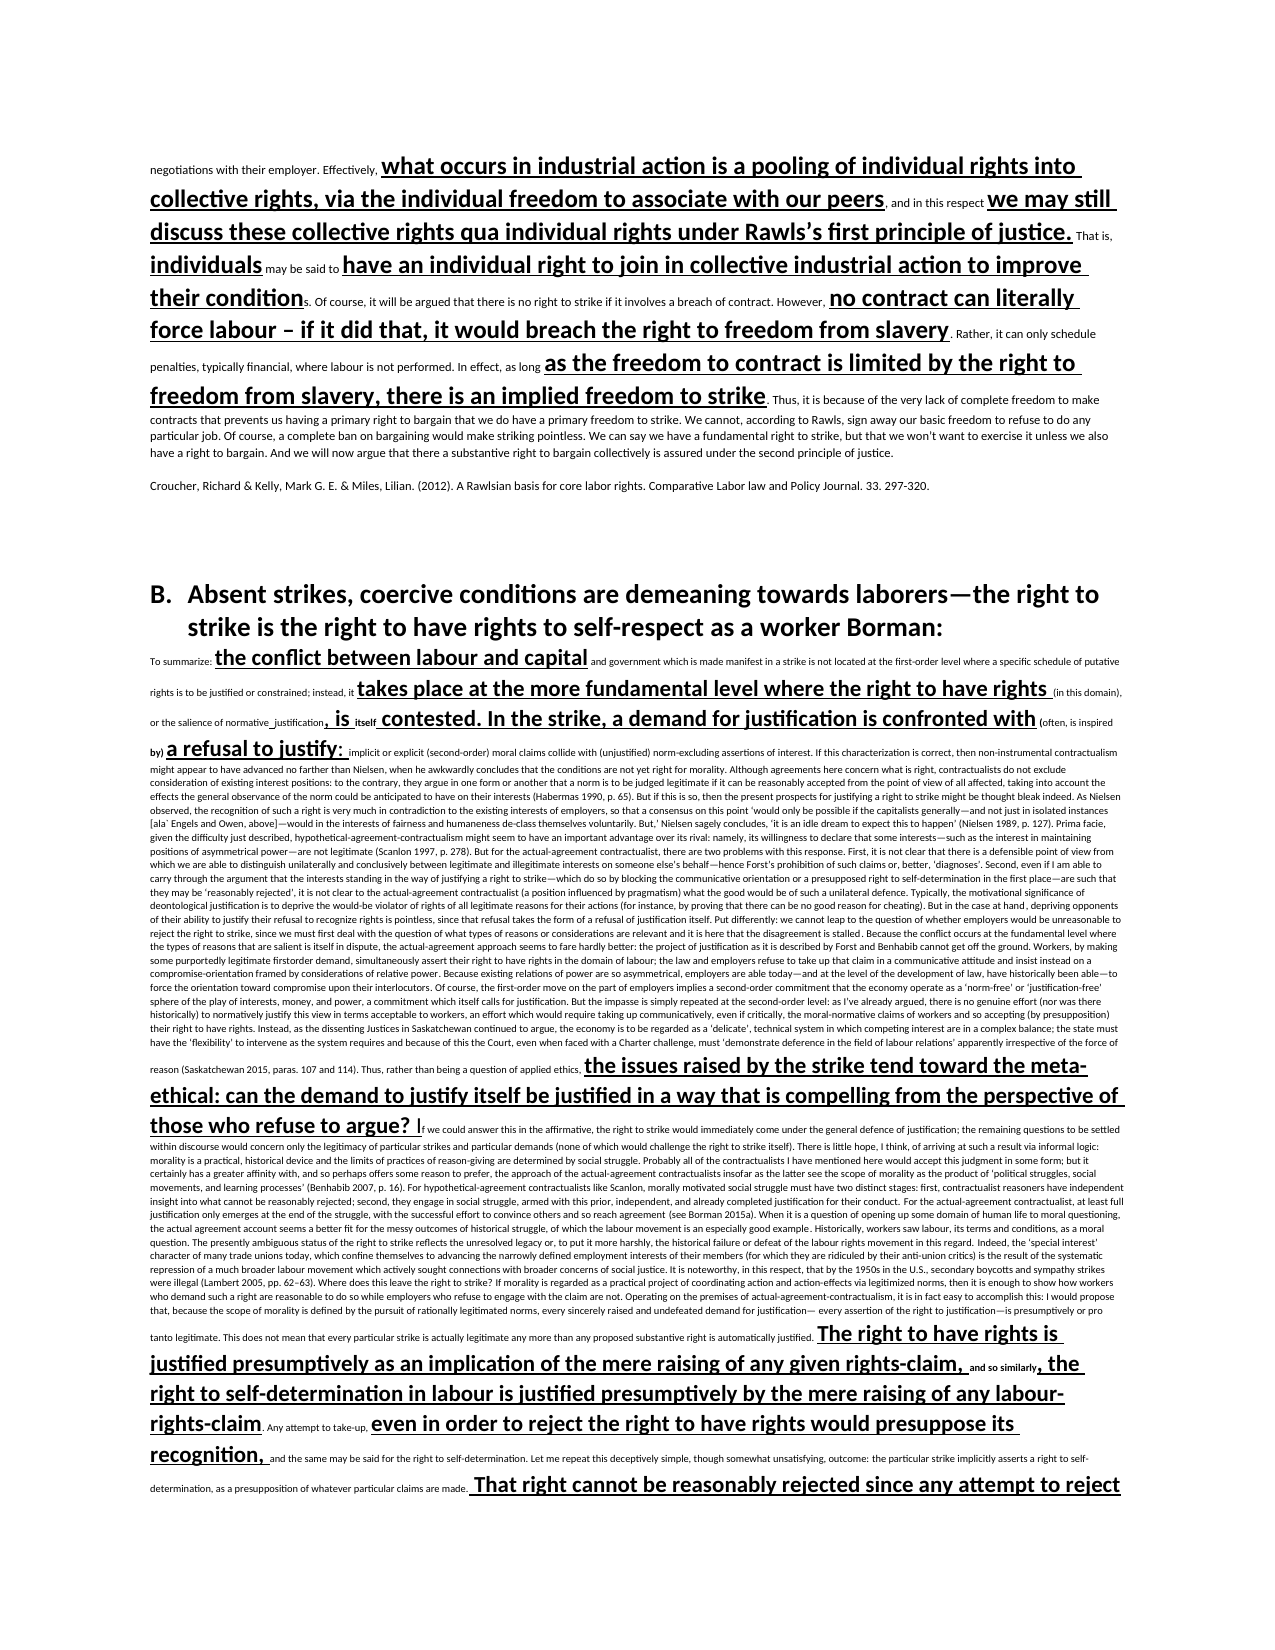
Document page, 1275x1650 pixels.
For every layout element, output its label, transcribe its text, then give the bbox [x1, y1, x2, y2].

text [150, 150, 1125, 460]
subtitle Absent strikes, coercive conditions are demeaning towards laborers—the right to strike is the right to have rights to self-respect as a worker Borman: [150, 577, 1125, 643]
text Croucher, Richard & Kelly, Mark G. E. & Miles, Lilian. (2012). A Rawlsian basis for core labor rights. Comparative Labor law and Policy Journal. 33. 297-320. [150, 478, 1125, 493]
